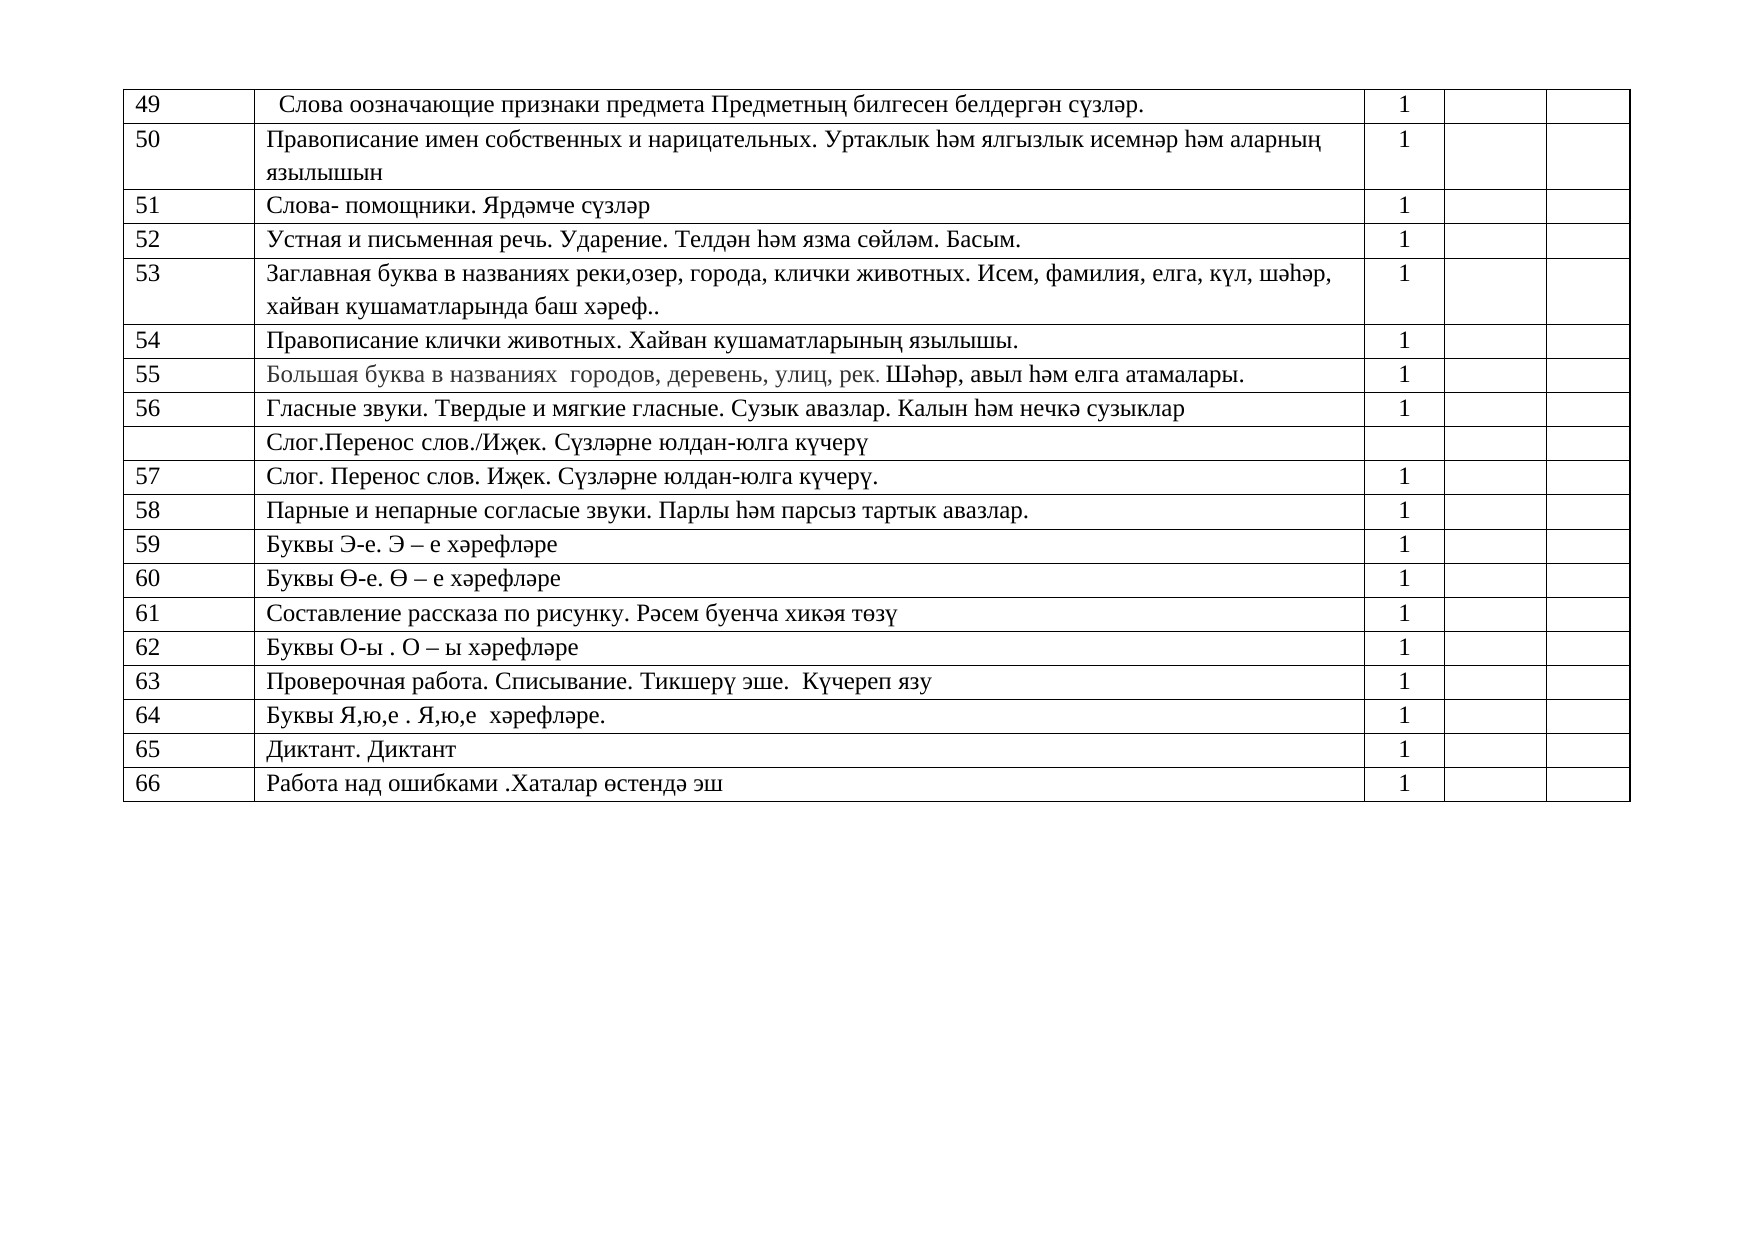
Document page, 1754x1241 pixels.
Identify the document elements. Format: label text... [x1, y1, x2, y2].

table_cell 1 [1365, 666, 1444, 699]
table_cell 58 [124, 495, 254, 528]
table_cell Устная и письменная речь. Ударение. Телдән һәм язма сөйләм. Басым. [255, 224, 1364, 257]
table_cell Работа над ошибками .Хаталар өстендә эш [255, 768, 1364, 801]
table_cell [1547, 90, 1629, 123]
table_cell [1547, 359, 1629, 392]
table_cell Слог. Перенос слов. Иҗек. Сүзләрне юлдан-юлга күчерү. [255, 461, 1364, 494]
table_cell [1445, 427, 1546, 460]
table_cell 1 [1365, 461, 1444, 494]
table_cell 61 [124, 598, 254, 631]
table_cell Буквы Я,ю,е . Я,ю,е хәрефләре. [255, 700, 1364, 733]
table_cell [1365, 427, 1444, 460]
table_cell [1547, 124, 1629, 189]
table_cell 52 [124, 224, 254, 257]
table_cell Составление рассказа по рисунку. Рәсем буенча хикәя төзү [255, 598, 1364, 631]
table_cell 64 [124, 700, 254, 733]
table_cell [124, 427, 254, 460]
table_cell 1 [1365, 393, 1444, 426]
table_cell 59 [124, 530, 254, 562]
table_cell [1445, 768, 1546, 801]
table_cell [1547, 564, 1629, 597]
table_cell 1 [1365, 359, 1444, 392]
table_cell [1547, 224, 1629, 257]
table_cell Слова оозначающие признаки предмета Предметның билгесен белдергән сүзләр. [255, 90, 1364, 123]
table_cell [1547, 598, 1629, 631]
table_cell [1547, 632, 1629, 665]
table_cell 1 [1365, 734, 1444, 767]
table_cell Слог.Перенос слов./Иҗек. Сүзләрне юлдан-юлга күчерү [255, 427, 1364, 460]
table_cell [1445, 598, 1546, 631]
table_cell 60 [124, 564, 254, 597]
table_cell Диктант. Диктант [255, 734, 1364, 767]
table_cell Парные и непарные согласые звуки. Парлы һәм парсыз тартык авазлар. [255, 495, 1364, 528]
table_cell Проверочная работа. Списывание. Тикшерү эше. Күчереп язу [255, 666, 1364, 699]
table_cell 1 [1365, 259, 1444, 324]
table_cell [1547, 666, 1629, 699]
table_cell Гласные звуки. Твердые и мягкие гласные. Сузык авазлар. Калын һәм нечкә сузыклар [255, 393, 1364, 426]
table_cell [1445, 530, 1546, 562]
table_cell 53 [124, 259, 254, 324]
table_cell 1 [1365, 598, 1444, 631]
table_cell 66 [124, 768, 254, 801]
table_cell Буквы О-ы . О – ы хәрефләре [255, 632, 1364, 665]
table_cell 1 [1365, 124, 1444, 189]
table_cell [1445, 325, 1546, 358]
table_cell 1 [1365, 325, 1444, 358]
table_cell 1 [1365, 224, 1444, 257]
table_cell [1445, 700, 1546, 733]
table_cell 65 [124, 734, 254, 767]
table_cell Большая буква в названиях городов, деревень, улиц, рек. Шәһәр, авыл һәм елга атамалары. [255, 359, 1364, 392]
table_cell 63 [124, 666, 254, 699]
table_cell [1445, 564, 1546, 597]
table_cell 56 [124, 393, 254, 426]
table_cell [1547, 259, 1629, 324]
table_cell 62 [124, 632, 254, 665]
table_cell [1445, 224, 1546, 257]
table_cell Правописание клички животных. Хайван кушаматларының язылышы. [255, 325, 1364, 358]
table_cell [1547, 393, 1629, 426]
table_cell [1547, 325, 1629, 358]
table_cell [1445, 190, 1546, 223]
table_cell 1 [1365, 768, 1444, 801]
table_cell [1445, 90, 1546, 123]
table_cell [1445, 666, 1546, 699]
table_cell 1 [1365, 632, 1444, 665]
table_cell [1547, 734, 1629, 767]
table_cell Буквы Ө-е. Ө – е хәрефләре [255, 564, 1364, 597]
table_cell [1445, 359, 1546, 392]
table_cell [1445, 734, 1546, 767]
table_cell Правописание имен собственных и нарицательных. Уртаклык һәм ялгызлык исемнәр һәм аларның язылышын [255, 124, 1364, 189]
table_cell 49 [124, 90, 254, 123]
table_cell 1 [1365, 530, 1444, 562]
table_cell [1547, 768, 1629, 801]
table_cell [1445, 259, 1546, 324]
table_cell [1547, 495, 1629, 528]
table_cell [1547, 427, 1629, 460]
table_cell [1445, 393, 1546, 426]
table_cell [1445, 461, 1546, 494]
table_cell 1 [1365, 495, 1444, 528]
table_cell [1445, 495, 1546, 528]
table_cell 1 [1365, 190, 1444, 223]
table_cell 1 [1365, 90, 1444, 123]
table_cell [1445, 124, 1546, 189]
table_cell [1445, 632, 1546, 665]
table_cell Заглавная буква в названиях реки,озер, города, клички животных. Исем, фамилия, елга, күл, шәһәр, хайван кушаматларында баш хәреф.. [255, 259, 1364, 324]
table_cell 50 [124, 124, 254, 189]
table_cell [1547, 530, 1629, 562]
table_cell 54 [124, 325, 254, 358]
table_cell [1547, 190, 1629, 223]
table_cell 55 [124, 359, 254, 392]
table_cell 57 [124, 461, 254, 494]
table_cell [1547, 461, 1629, 494]
table_cell Слова- помощники. Ярдәмче сүзләр [255, 190, 1364, 223]
table_cell [1547, 700, 1629, 733]
table_cell Буквы Э-е. Э – е хәрефләре [255, 530, 1364, 562]
table_cell 1 [1365, 700, 1444, 733]
table_cell 51 [124, 190, 254, 223]
table_cell 1 [1365, 564, 1444, 597]
